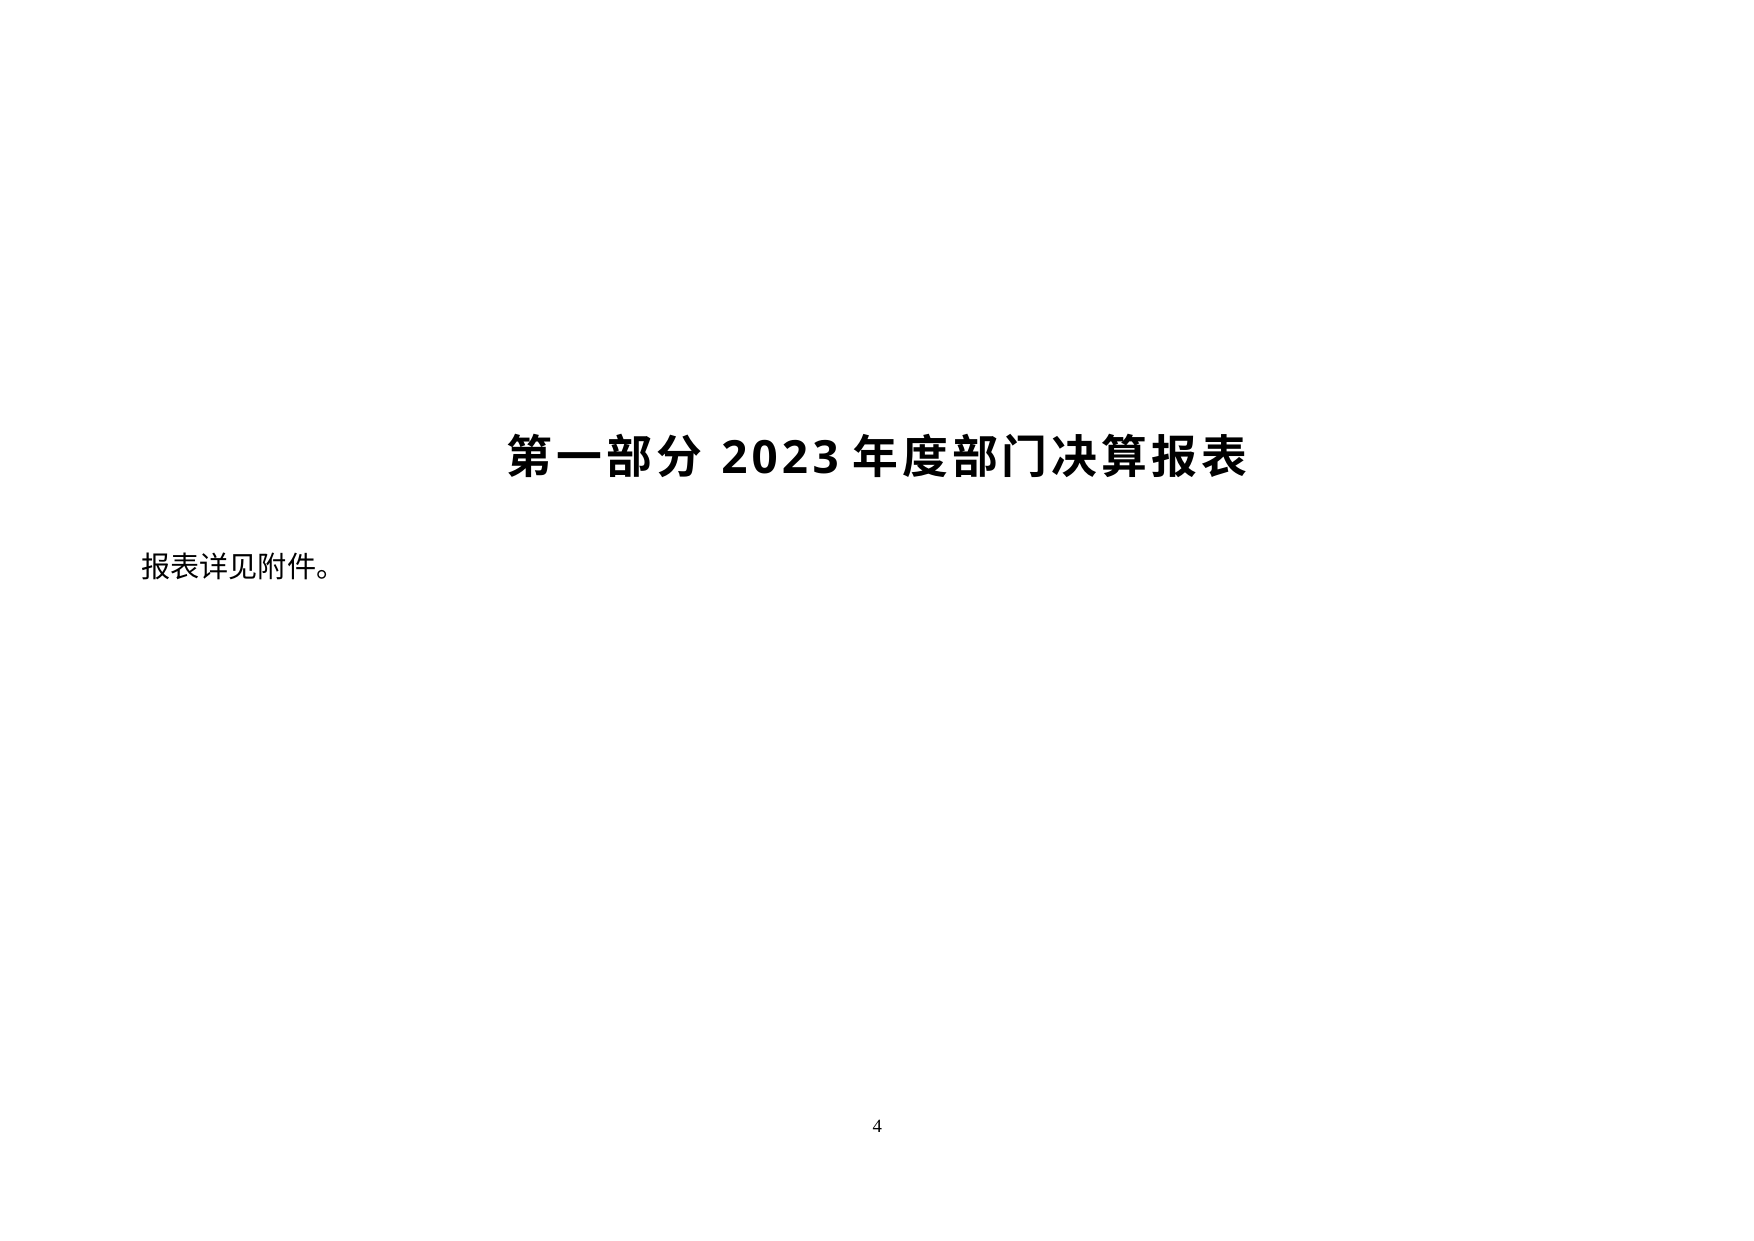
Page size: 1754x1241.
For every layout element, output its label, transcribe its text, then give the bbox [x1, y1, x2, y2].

subtitle 报表详见附件。 [118, 532, 1636, 597]
text 第一部分 2023年度部门决算报表 [118, 405, 1636, 503]
